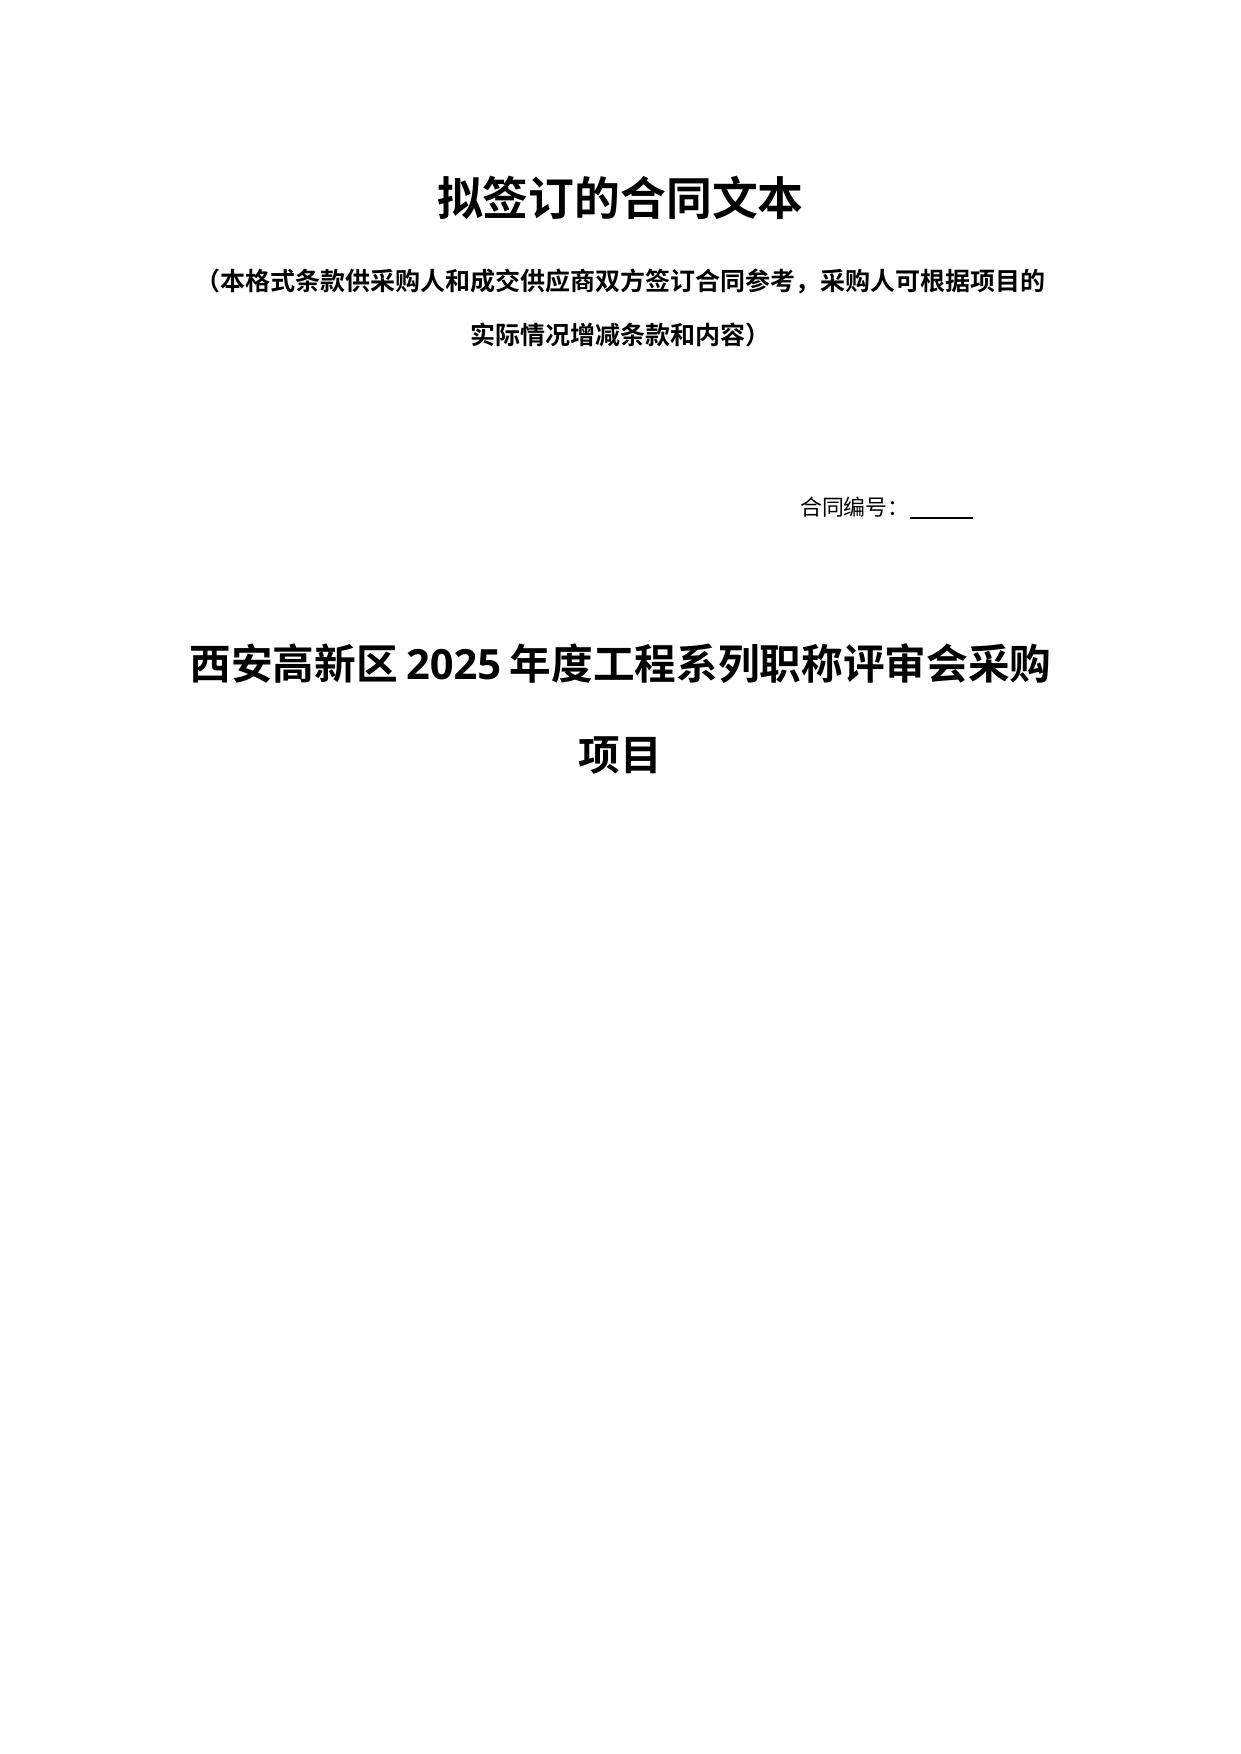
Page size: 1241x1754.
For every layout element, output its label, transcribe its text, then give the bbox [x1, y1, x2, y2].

text 拟签订的合同文本 [187, 162, 1053, 228]
text 合同编号： [187, 490, 1053, 522]
text （本格式条款供采购人和成交供应商双方签订合同参考，采购人可根据项目的实际情况增减条款和内容） [187, 261, 1053, 352]
text 西安高新区2025年度工程系列职称评审会采购项目 [187, 631, 1053, 782]
